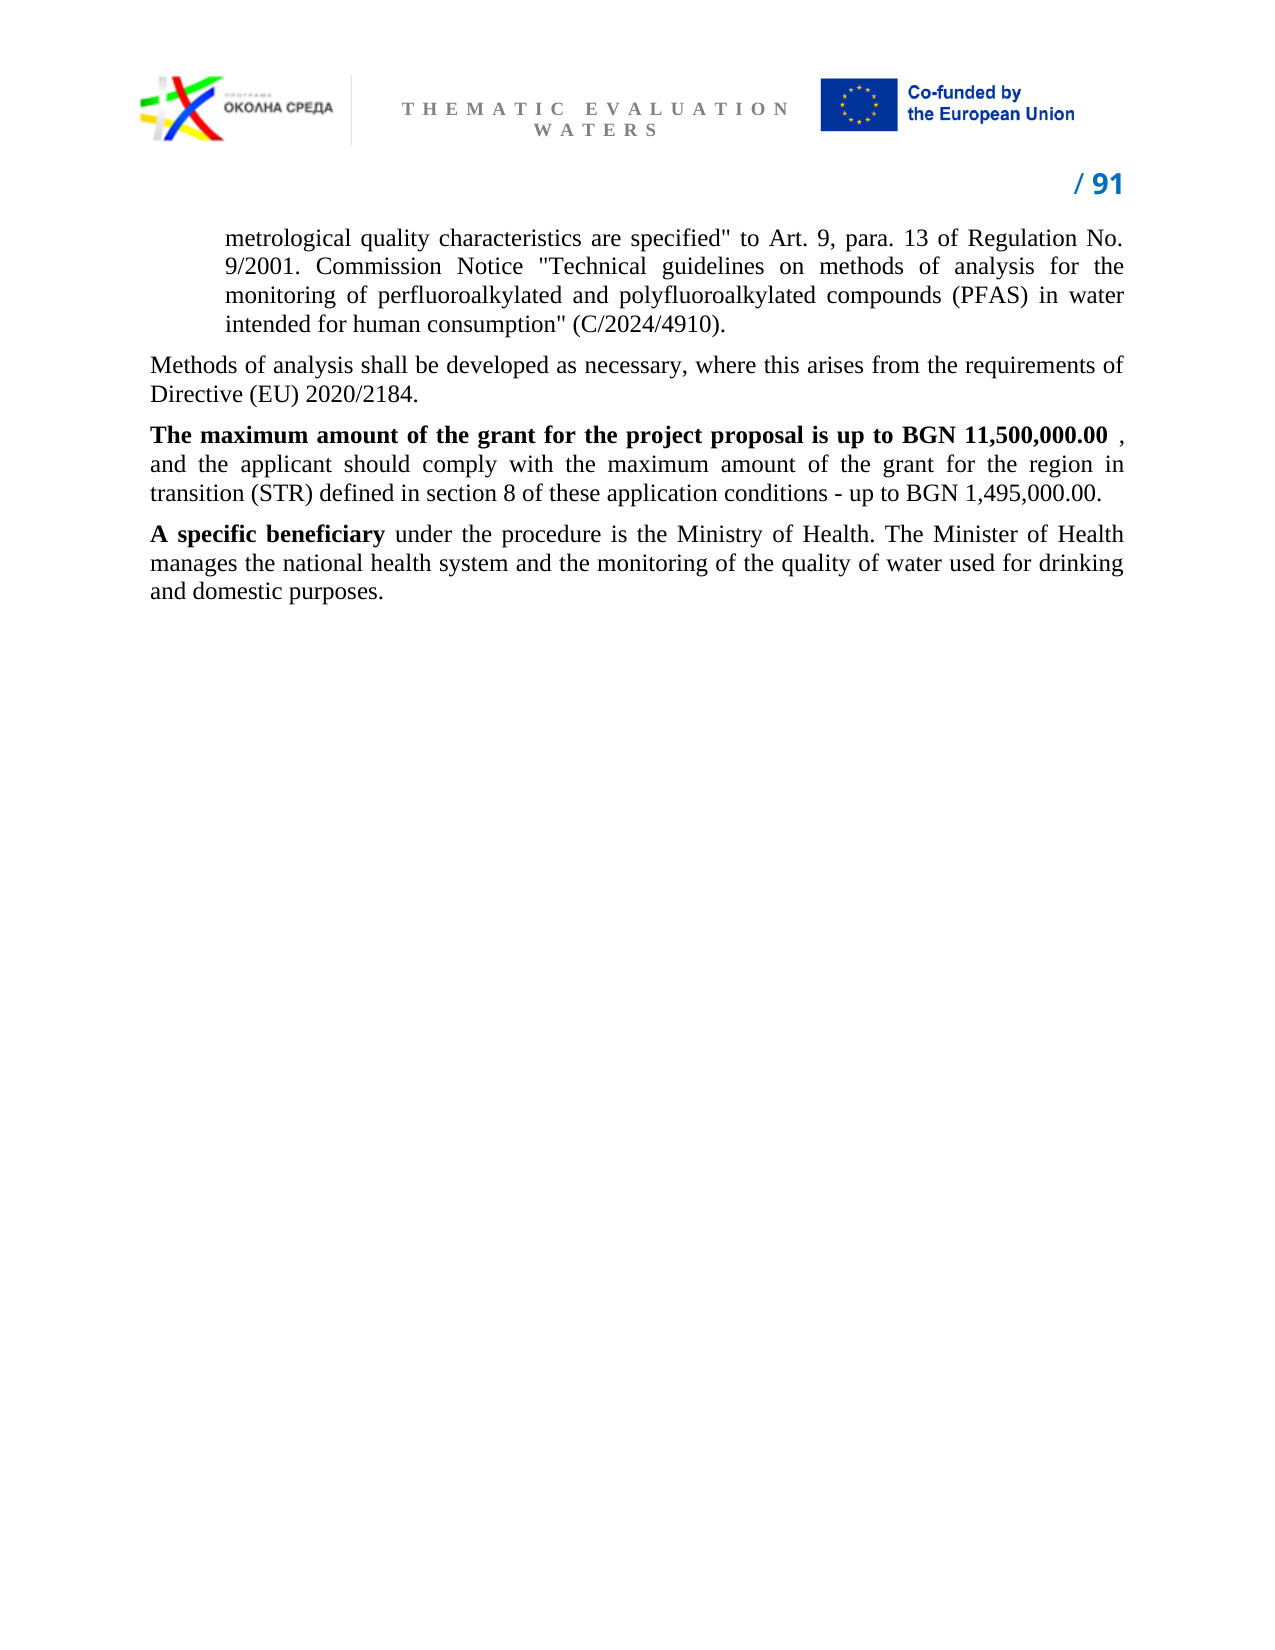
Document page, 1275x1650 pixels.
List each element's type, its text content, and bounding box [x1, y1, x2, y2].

text Methods of analysis shall be developed as necessary, where this arises from the requirements of Directive (EU) 2020/2184. [150, 350, 1125, 408]
picture [817, 75, 1077, 135]
text The maximum amount of the grant for the project proposal is up to BGN 11,500,000.00 , and the applicant should comply with the maximum amount of the grant for the region in transition (STR) defined in section 8 of these application conditions - up to BGN 1,495,000.00. [150, 420, 1125, 506]
picture [123, 75, 353, 145]
text A specific beneficiary under the procedure is the Ministry of Health. The Minister of Health manages the national health system and the monitoring of the quality of water used for drinking and domestic purposes. [150, 519, 1125, 605]
